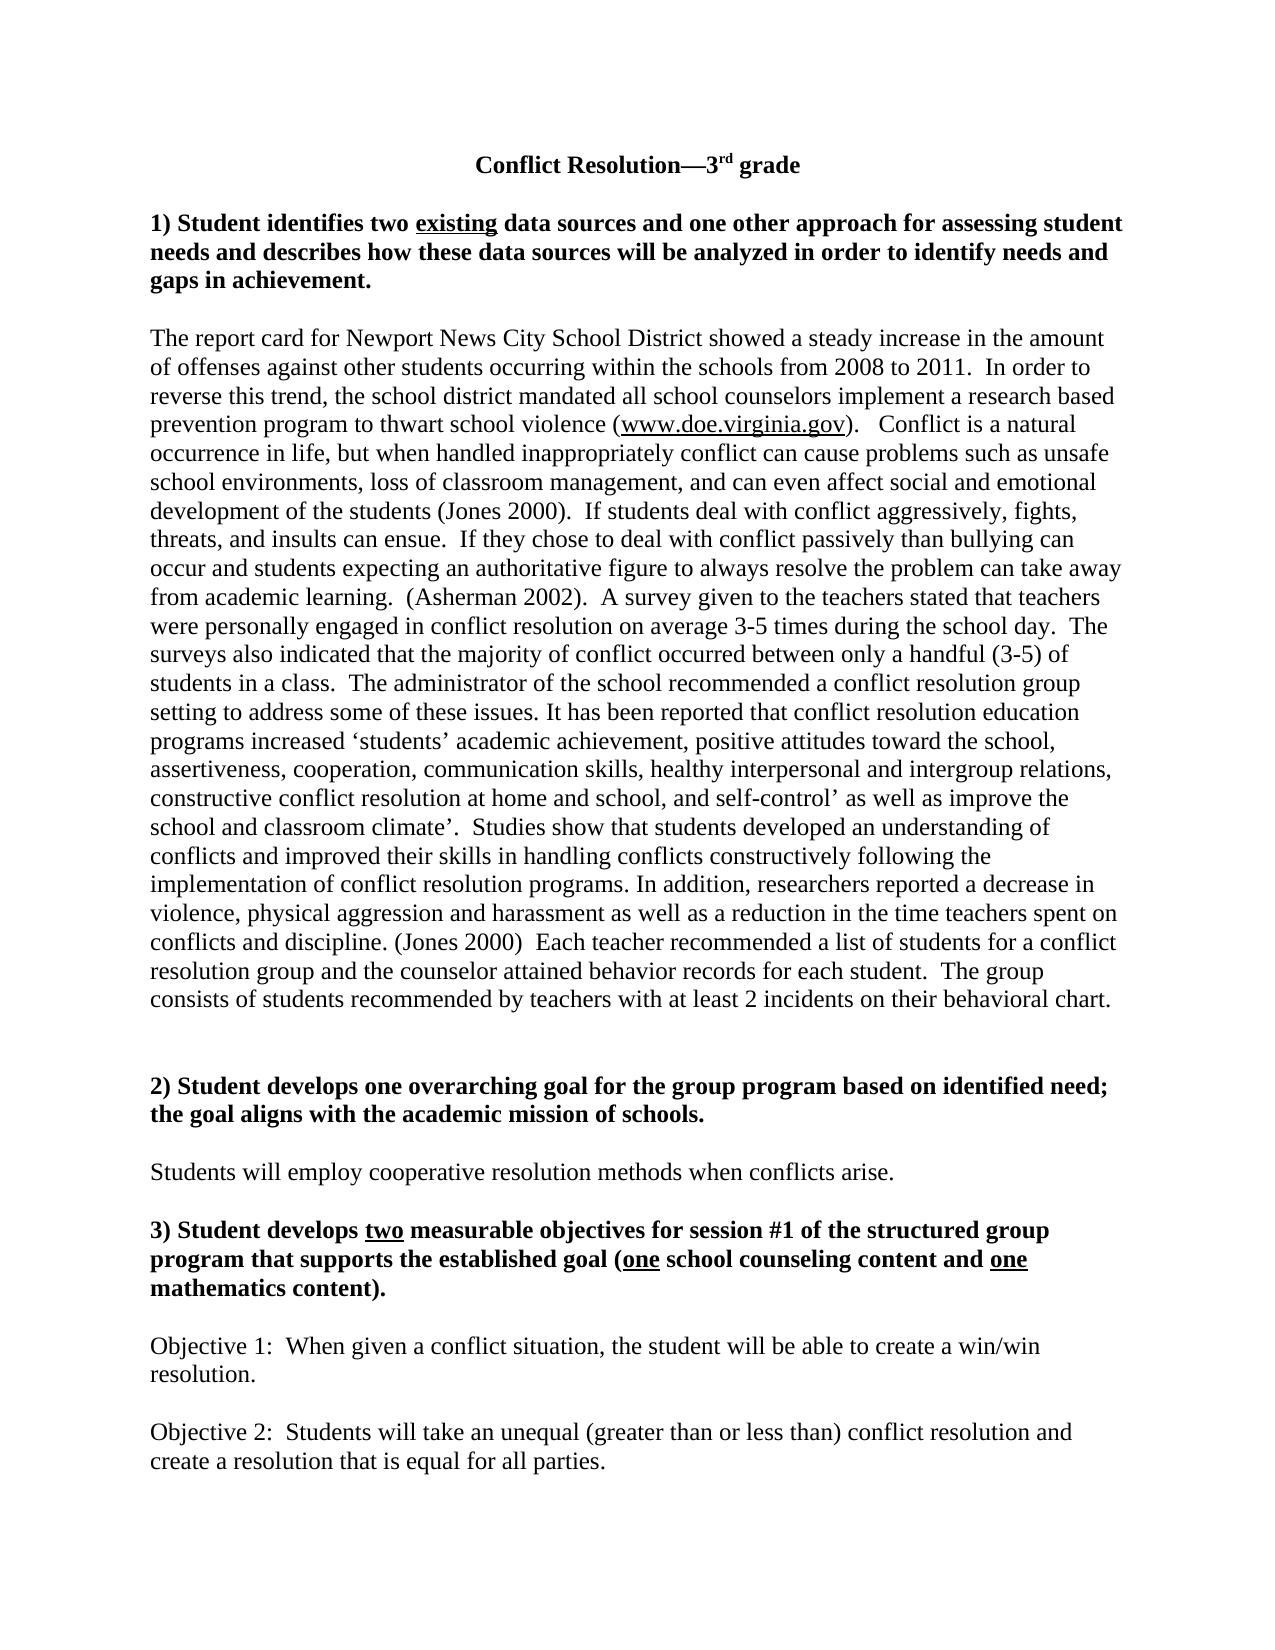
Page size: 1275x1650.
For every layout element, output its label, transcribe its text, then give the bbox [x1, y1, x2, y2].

text Conflict Resolution—3rd grade [150, 150, 1125, 179]
text Objective 2: Students will take an unequal (greater than or less than) conflict resolution and create a resolution that is equal for all parties. [150, 1417, 1125, 1475]
text 3) Student develops two measurable objectives for session #1 of the structured group program that supports the established goal (one school counseling content and one mathematics content). [150, 1215, 1125, 1302]
text 2) Student develops one overarching goal for the group program based on identified need; the goal aligns with the academic mission of schools. [150, 1071, 1125, 1128]
text Objective 1: When given a conflict situation, the student will be able to create a win/win resolution. [150, 1331, 1125, 1388]
text Students will employ cooperative resolution methods when conflicts arise. [150, 1157, 1125, 1186]
text 1) Student identifies two existing data sources and one other approach for assessing student needs and describes how these data sources will be analyzed in order to identify needs and gaps in achievement. [150, 208, 1125, 294]
text The report card for Newport News City School District showed a steady increase in the amount of offenses against other students occurring within the schools from 2008 to 2011. In order to reverse this trend, the school district mandated all school counselors implement a research based prevention program to thwart school violence (www.doe.virginia.gov). Conflict is a natural occurrence in life, but when handled inappropriately conflict can cause problems such as unsafe school environments, loss of classroom management, and can even affect social and emotional development of the students (Jones 2000). If students deal with conflict aggressively, fights, threats, and insults can ensue. If they chose to deal with conflict passively than bullying can occur and students expecting an authoritative figure to always resolve the problem can take away from academic learning. (Asherman 2002). A survey given to the teachers stated that teachers were personally engaged in conflict resolution on average 3-5 times during the school day. The surveys also indicated that the majority of conflict occurred between only a handful (3-5) of students in a class. The administrator of the school recommended a conflict resolution group setting to address some of these issues. It has been reported that conflict resolution education programs increased ‘students’ academic achievement, positive attitudes toward the school, assertiveness, cooperation, communication skills, healthy interpersonal and intergroup relations, constructive conflict resolution at home and school, and self-control’ as well as improve the school and classroom climate’. Studies show that students developed an understanding of conflicts and improved their skills in handling conflicts constructively following the implementation of conflict resolution programs. In addition, researchers reported a decrease in violence, physical aggression and harassment as well as a reduction in the time teachers spent on conflicts and discipline. (Jones 2000) Each teacher recommended a list of students for a conflict resolution group and the counselor attained behavior records for each student. The group consists of students recommended by teachers with at least 2 incidents on their behavioral chart. [150, 323, 1125, 1013]
